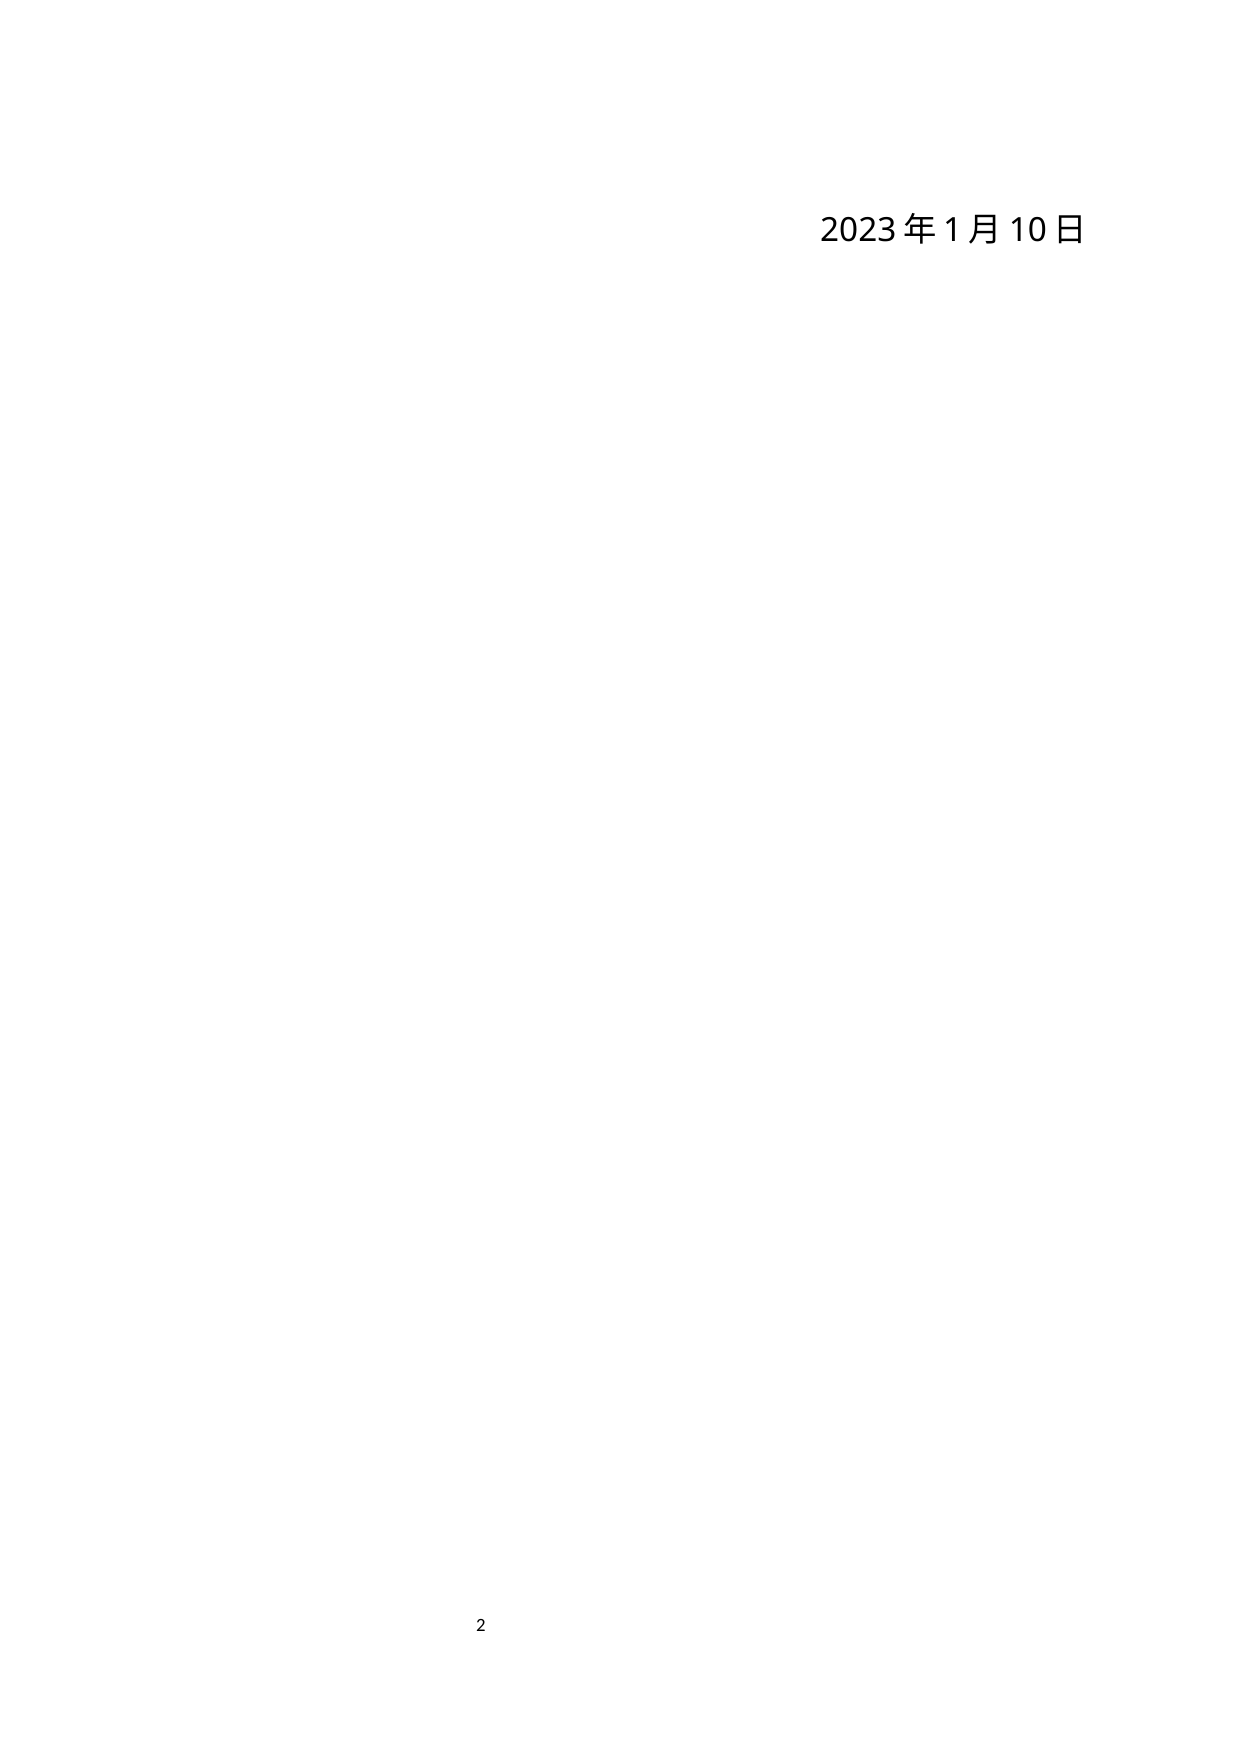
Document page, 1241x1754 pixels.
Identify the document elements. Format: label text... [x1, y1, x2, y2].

text 2023年1月10日 [165, 194, 1087, 259]
